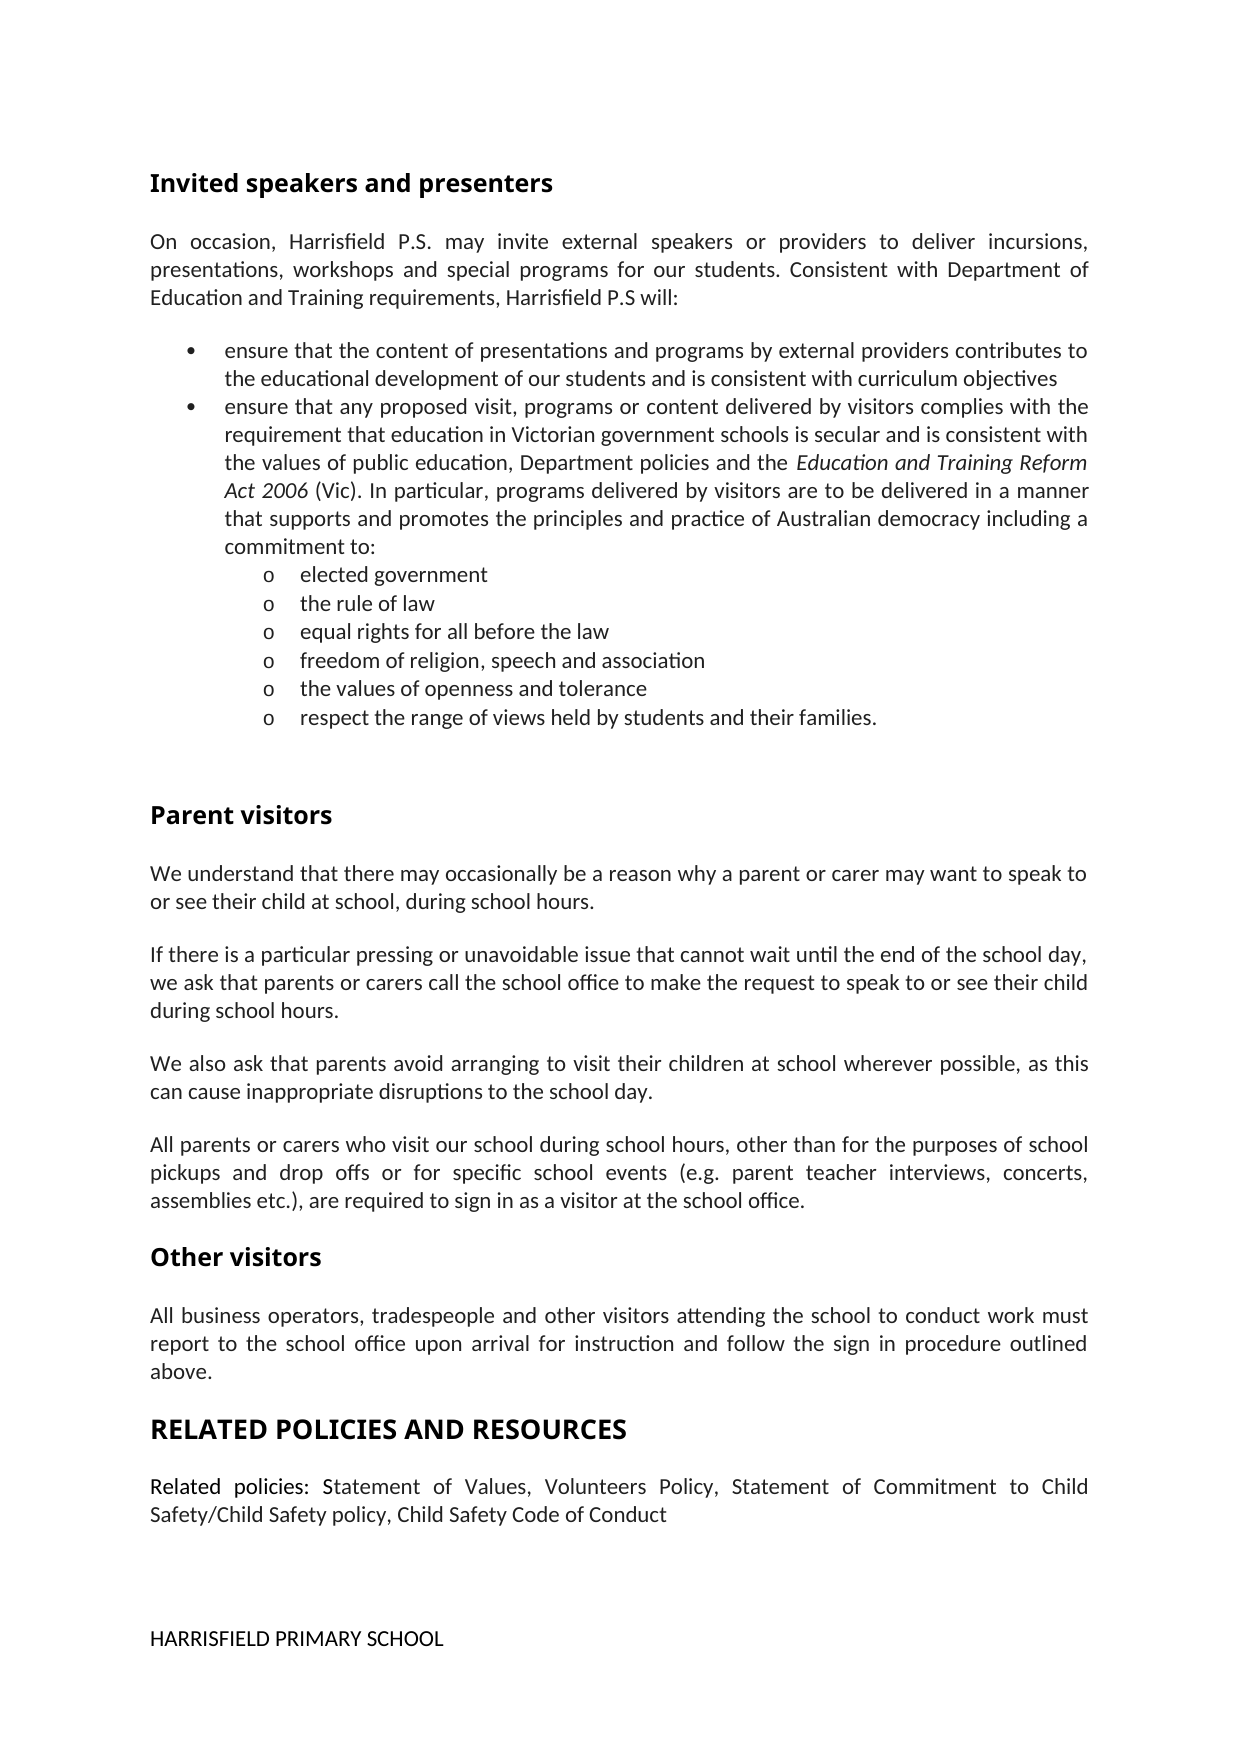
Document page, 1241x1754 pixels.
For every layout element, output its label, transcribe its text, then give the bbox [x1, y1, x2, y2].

list freedom of religion, speech and association [262, 646, 1090, 674]
list respect the range of views held by students and their families. [262, 703, 1090, 731]
text All business operators, tradespeople and other visitors attending the school to conduct work must report to the school office upon arrival for instruction and follow the sign in procedure outlined above. [150, 1301, 1090, 1385]
text Parent visitors [150, 797, 1090, 831]
list the values of openness and tolerance [262, 674, 1090, 703]
text We also ask that parents avoid arranging to visit their children at school wherever possible, as this can cause inappropriate disruptions to the school day. [150, 1049, 1090, 1105]
text We understand that there may occasionally be a reason why a parent or carer may want to speak to or see their child at school, during school hours. [150, 859, 1090, 915]
text Invited speakers and presenters [150, 165, 1090, 199]
list elected government [262, 560, 1090, 589]
text Other visitors [150, 1239, 1090, 1273]
list equal rights for all before the law [262, 617, 1090, 646]
text Related policies: Statement of Values, Volunteers Policy, Statement of Commitment to Child Safety/Child Safety policy, Child Safety Code of Conduct [150, 1472, 1090, 1528]
text All parents or carers who visit our school during school hours, other than for the purposes of school pickups and drop offs or for specific school events (e.g. parent teacher interviews, concerts, assemblies etc.), are required to sign in as a visitor at the school office. [150, 1130, 1090, 1214]
text On occasion, Harrisfield P.S. may invite external speakers or providers to deliver incursions, presentations, workshops and special programs for our students. Consistent with Department of Education and Training requirements, Harrisfield P.S will: [150, 227, 1090, 311]
list the rule of law [262, 589, 1090, 617]
subtitle Related policies and resources [150, 1410, 1090, 1447]
list ensure that the content of presentations and programs by external providers contributes to the educational development of our students and is consistent with curriculum objectives [187, 336, 1090, 392]
text If there is a particular pressing or unavoidable issue that cannot wait until the end of the school day, we ask that parents or carers call the school office to make the request to speak to or see their child during school hours. [150, 940, 1090, 1024]
list ensure that any proposed visit, programs or content delivered by visitors complies with the requirement that education in Victorian government schools is secular and is consistent with the values of public education, Department policies and the Education and Training Reform Act 2006 (Vic). In particular, programs delivered by visitors are to be delivered in a manner that supports and promotes the principles and practice of Australian democracy including a commitment to: [187, 392, 1090, 560]
